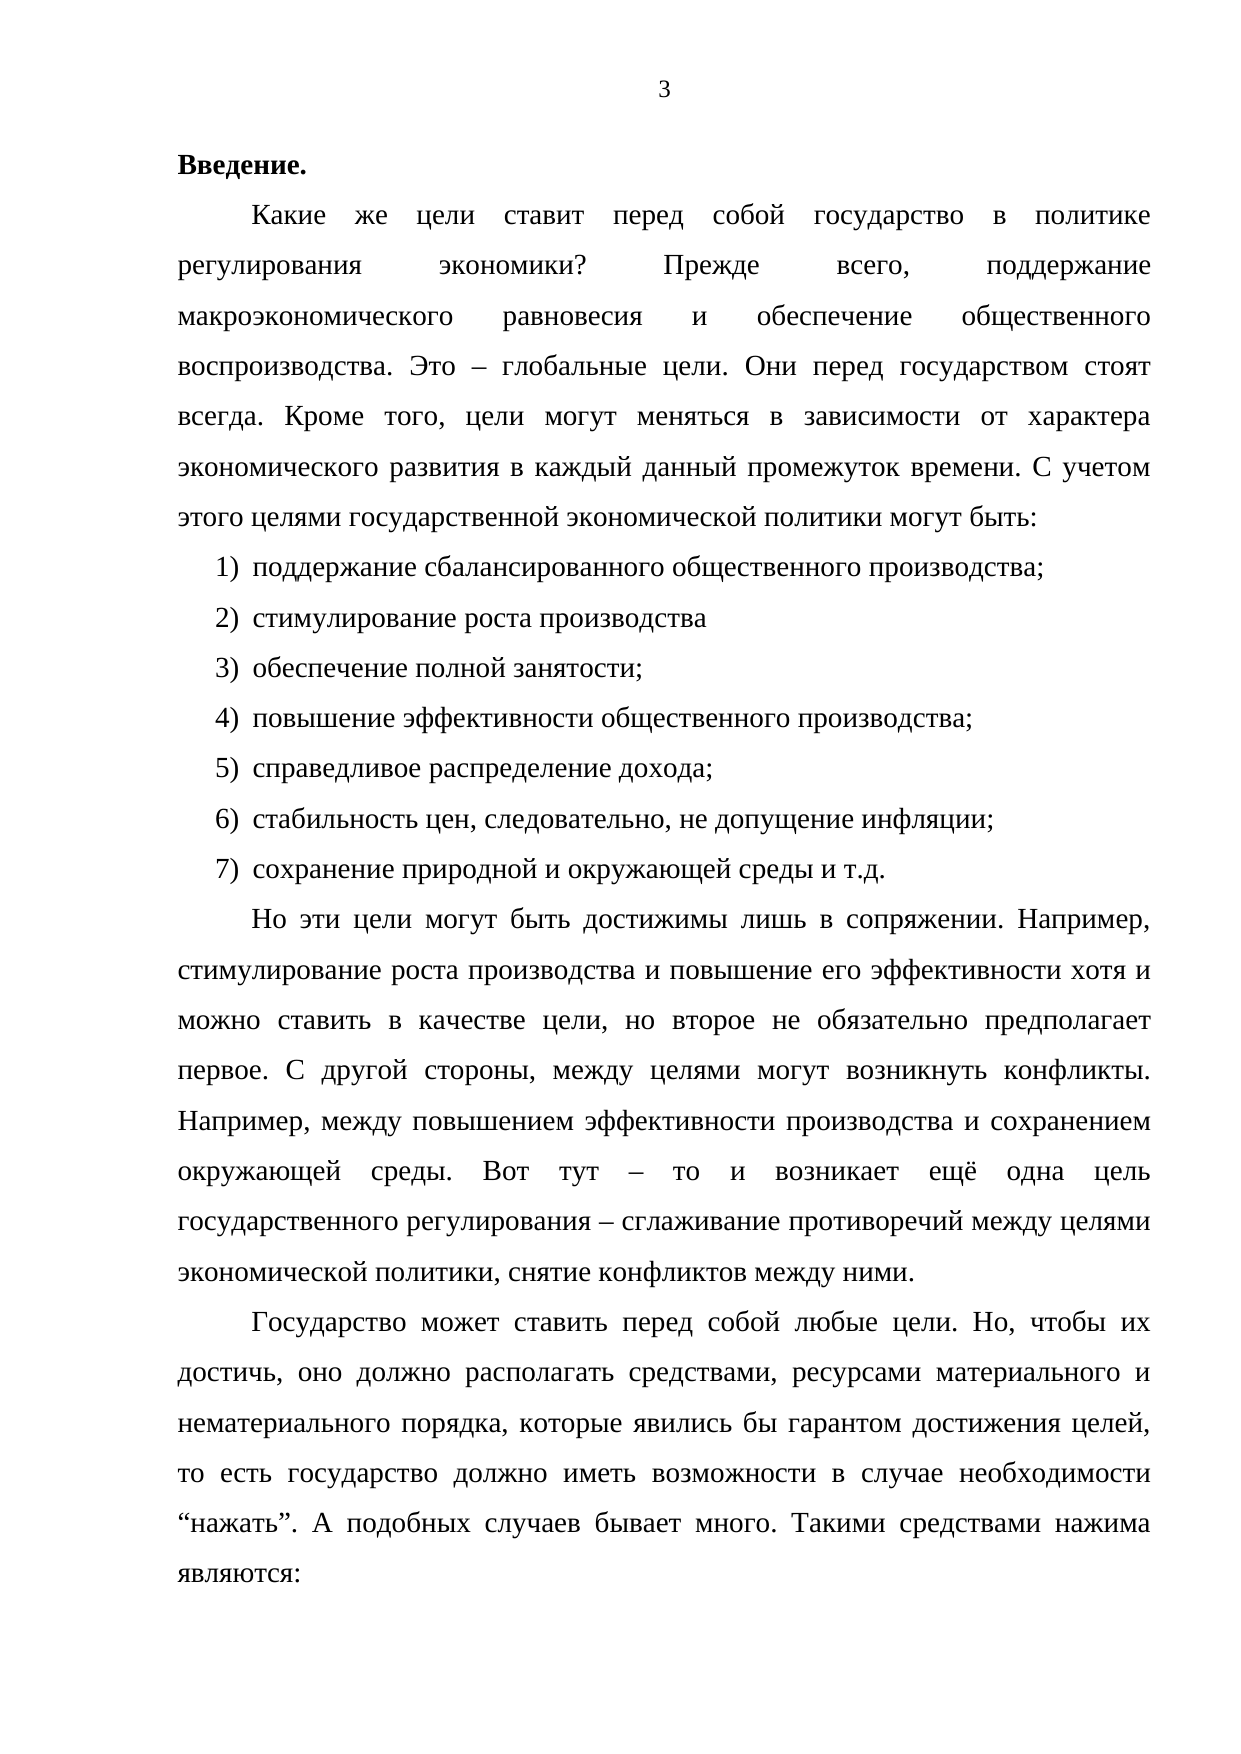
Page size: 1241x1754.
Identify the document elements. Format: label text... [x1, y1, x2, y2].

text Государство может ставить перед собой любые цели. Но, чтобы их достичь, оно должно располагать средствами, ресурсами материального и нематериального порядка, которые явились бы гарантом достижения целей, то есть государство должно иметь возможности в случае необходимости “нажать”. А подобных случаев бывает много. Такими средствами нажима являются: [177, 1304, 1152, 1589]
list поддержание сбалансированного общественного производства; [215, 549, 1152, 583]
list обеспечение полной занятости; [215, 650, 1152, 683]
text Какие же цели ставит перед собой государство в политике регулирования экономики? Прежде всего, поддержание макроэкономического равновесия и обеспечение общественного воспроизводства. Это – глобальные цели. Они перед государством стоят всегда. Кроме того, цели могут меняться в зависимости от характера экономического развития в каждый данный промежуток времени. С учетом этого целями государственной экономической политики могут быть: [177, 197, 1152, 533]
text Но эти цели могут быть достижимы лишь в сопряжении. Например, стимулирование роста производства и повышение его эффективности хотя и можно ставить в качестве цели, но второе не обязательно предполагает первое. С другой стороны, между целями могут возникнуть конфликты. Например, между повышением эффективности производства и сохранением окружающей среды. Вот тут – то и возникает ещё одна цель государственного регулирования – сглаживание противоречий между целями экономической политики, снятие конфликтов между ними. [177, 902, 1152, 1287]
list стимулирование роста производства [215, 600, 1152, 633]
list стабильность цен, следовательно, не допущение инфляции; [215, 801, 1152, 834]
list повышение эффективности общественного производства; [215, 700, 1152, 734]
subtitle Введение. [177, 147, 1152, 180]
list справедливое распределение дохода; [215, 751, 1152, 784]
list сохранение природной и окружающей среды и т.д. [215, 851, 1152, 885]
